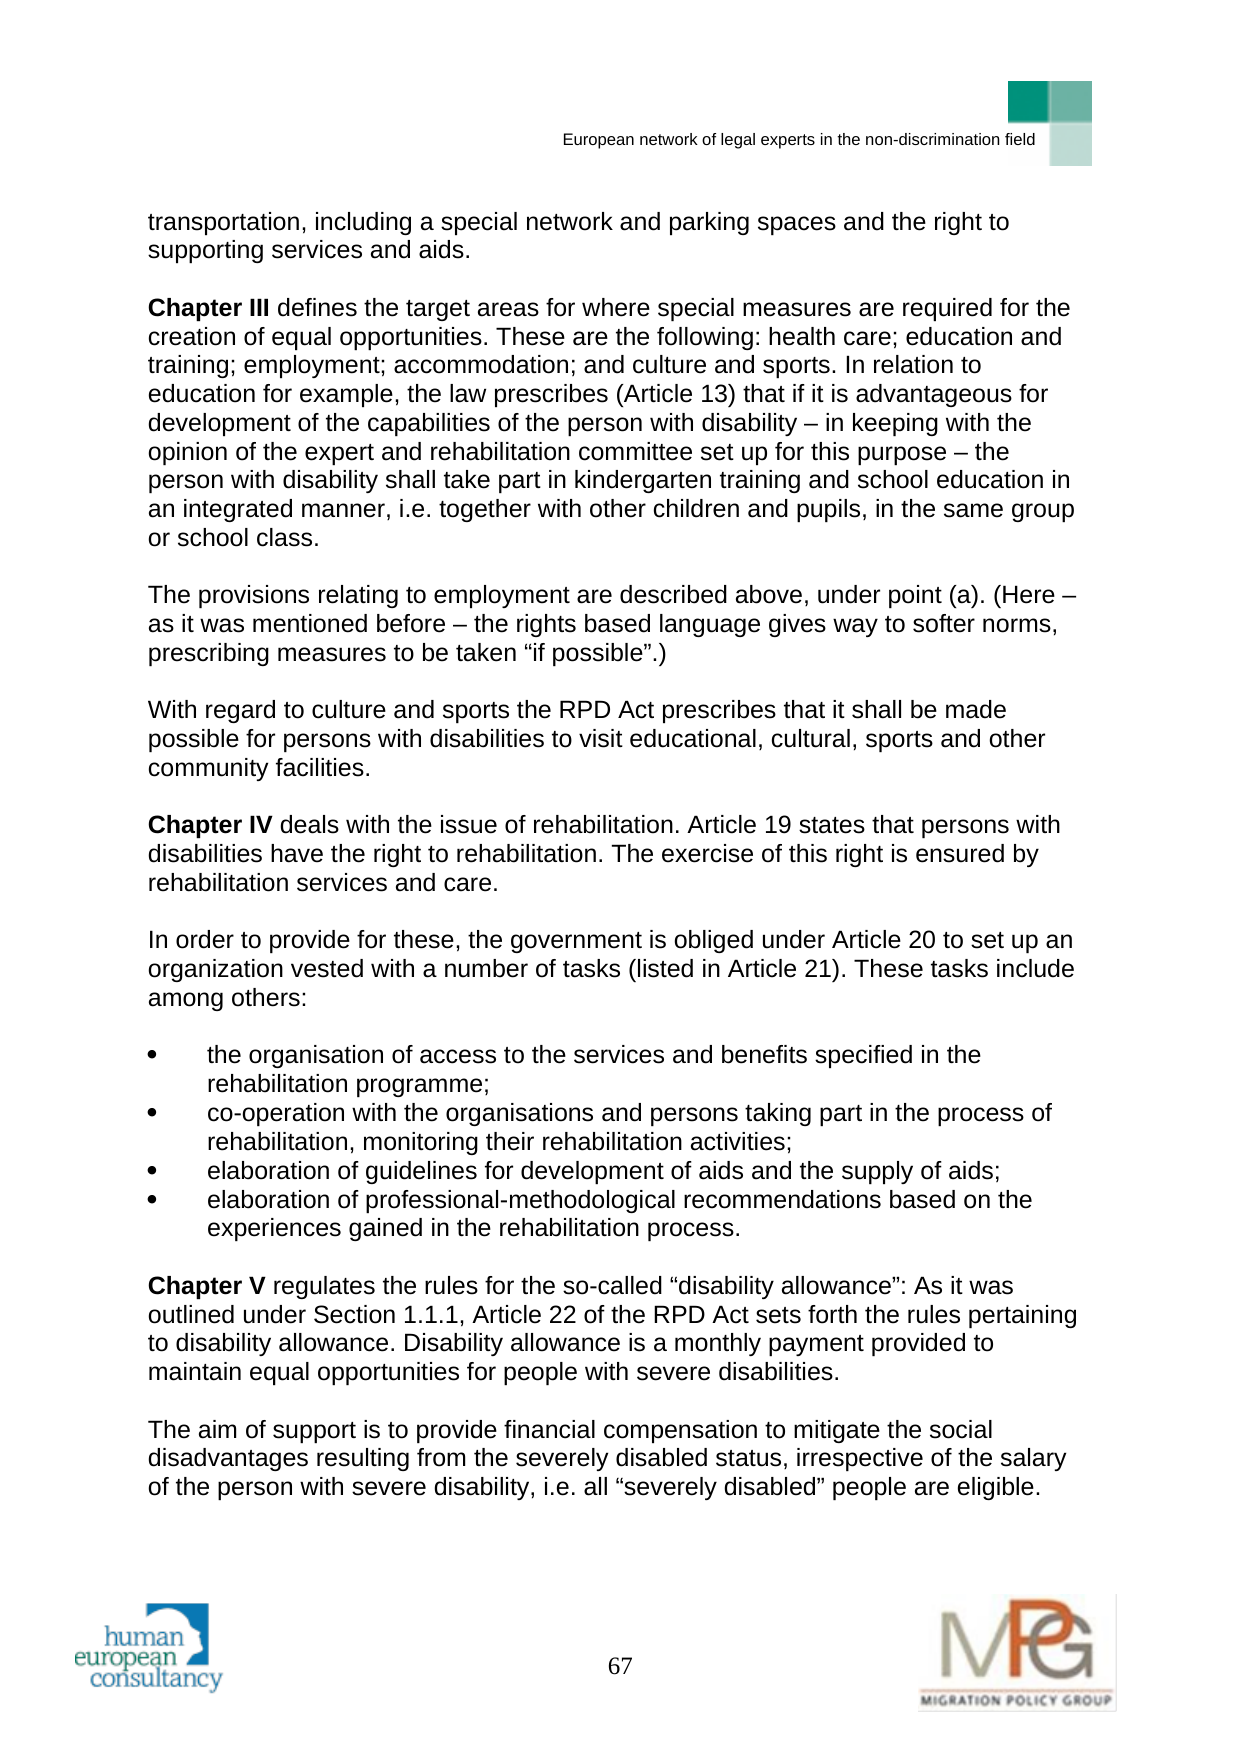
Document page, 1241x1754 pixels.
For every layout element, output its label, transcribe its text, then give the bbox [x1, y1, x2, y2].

text Chapter III defines the target areas for where special measures are required for the creation of equal opportunities. These are the following: health care; education and training; employment; accommodation; and culture and sports. In relation to education for example, the law prescribes (Article 13) that if it is advantageous for development of the capabilities of the person with disability – in keeping with the opinion of the expert and rehabilitation committee set up for this purpose – the person with disability shall take part in kindergarten training and school education in an integrated manner, i.e. together with other children and pupils, in the same group or school class. [148, 293, 1092, 552]
picture [918, 1594, 1118, 1713]
list elaboration of professional-methodological recommendations based on the experiences gained in the rehabilitation process. [148, 1184, 1092, 1242]
list co-operation with the organisations and persons taking part in the process of rehabilitation, monitoring their rehabilitation activities; [148, 1098, 1092, 1156]
text With regard to culture and sports the RPD Act prescribes that it shall be made possible for persons with disabilities to visit educational, cultural, sports and other community facilities. [148, 696, 1092, 782]
list the organisation of access to the services and benefits specified in the rehabilitation programme; [148, 1041, 1092, 1098]
picture [75, 1602, 228, 1695]
text Chapter IV deals with the issue of rehabilitation. Article 19 states that persons with disabilities have the right to rehabilitation. The exercise of this right is ensured by rehabilitation services and care. [148, 811, 1092, 897]
picture [1008, 81, 1092, 166]
text Chapter V regulates the rules for the so-called “disability allowance”: As it was outlined under Section 1.1.1, Article 22 of the RPD Act sets forth the rules pertaining to disability allowance. Disability allowance is a monthly payment provided to maintain equal opportunities for people with severe disabilities. [148, 1271, 1092, 1386]
text The provisions relating to employment are described above, under point (a). (Here – as it was mentioned before – the rights based language gives way to softer norms, prescribing measures to be taken “if possible”.) [148, 581, 1092, 667]
text In order to provide for these, the government is obliged under Article 20 to set up an organization vested with a number of tasks (listed in Article 21). These tasks include among others: [148, 926, 1092, 1012]
list elaboration of guidelines for development of aids and the supply of aids; [148, 1156, 1092, 1184]
